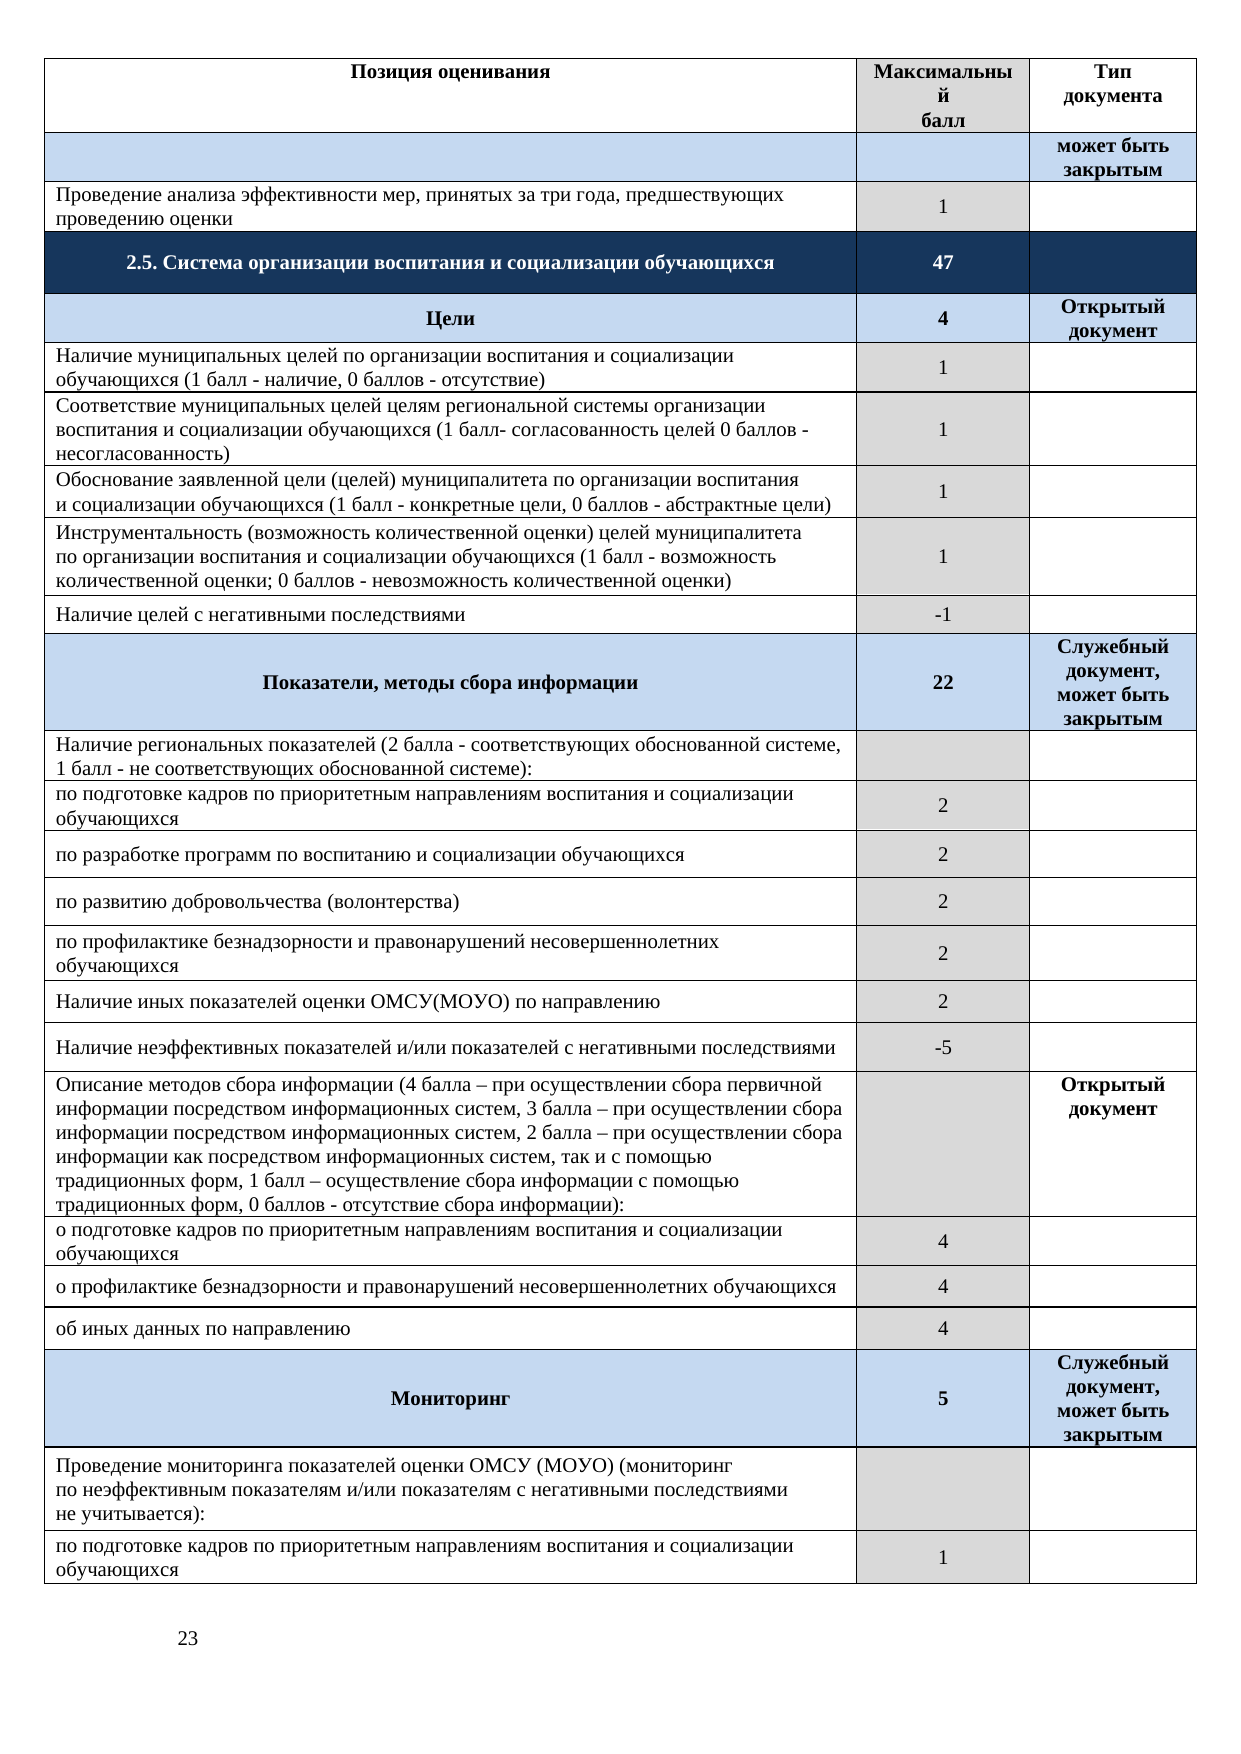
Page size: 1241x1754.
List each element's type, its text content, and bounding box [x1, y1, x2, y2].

table_cell [1030, 182, 1196, 231]
table_cell [1030, 1217, 1196, 1265]
table_cell по разработке программ по воспитанию и социализации обучающихся [45, 831, 856, 877]
table_cell [1030, 518, 1196, 594]
table_cell [1030, 1023, 1196, 1071]
table_cell 1 [857, 466, 1029, 517]
table_cell Наличие целей с негативными последствиями [45, 596, 856, 633]
table_cell 4 [857, 294, 1029, 342]
table_cell [857, 1448, 1029, 1530]
table_cell об иных данных по направлению [45, 1308, 856, 1349]
table_cell Наличие неэффективных показателей и/или показателей с негативными последствиями [45, 1023, 856, 1071]
table_cell 1 [857, 393, 1029, 465]
table_cell Наличие муниципальных целей по организации воспитания и социализации обучающихся (1 балл - наличие, 0 баллов - отсутствие) [45, 343, 856, 391]
table_cell о подготовке кадров по приоритетным направлениям воспитания и социализации обучающихся [45, 1217, 856, 1265]
table_cell 1 [857, 518, 1029, 594]
table_cell по подготовке кадров по приоритетным направлениям воспитания и социализации обучающихся [45, 1531, 856, 1583]
table_cell [1030, 981, 1196, 1022]
table_cell Обоснование заявленной цели (целей) муниципалитета по организации воспитания и социализации обучающихся (1 балл - конкретные цели, 0 баллов - абстрактные цели) [45, 466, 856, 517]
table_cell [1030, 878, 1196, 925]
table_cell -1 [857, 596, 1029, 633]
table_cell 2 [857, 781, 1029, 829]
table_cell 1 [857, 1531, 1029, 1583]
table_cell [45, 133, 856, 181]
table_cell Мониторинг [45, 1350, 856, 1446]
table_cell 5 [857, 1350, 1029, 1446]
table_header Тип документа [1030, 59, 1196, 132]
table_cell Открытый документ [1030, 294, 1196, 342]
table_cell [1030, 781, 1196, 829]
table_cell [857, 731, 1029, 780]
table_cell 4 [857, 1266, 1029, 1306]
table_cell Проведение мониторинга показателей оценки ОМСУ (МОУО) (мониторинг по неэффективным показателям и/или показателям с негативными последствиями не учитывается): [45, 1448, 856, 1530]
table_cell [1030, 1266, 1196, 1306]
table_cell Наличие иных показателей оценки ОМСУ(МОУО) по направлению [45, 981, 856, 1022]
table_cell [1030, 731, 1196, 780]
table_cell [1030, 466, 1196, 517]
table_cell [1030, 343, 1196, 391]
table_cell 1 [857, 343, 1029, 391]
table_cell 22 [857, 634, 1029, 730]
table_cell о профилактике безнадзорности и правонарушений несовершеннолетних обучающихся [45, 1266, 856, 1306]
table_cell Соответствие муниципальных целей целям региональной системы организации воспитания и социализации обучающихся (1 балл- согласованность целей 0 баллов - несогласованность) [45, 393, 856, 465]
table_cell по профилактике безнадзорности и правонарушений несовершеннолетних обучающихся [45, 926, 856, 980]
table_cell 2 [857, 926, 1029, 980]
table_cell Инструментальность (возможность количественной оценки) целей муниципалитета по организации воспитания и социализации обучающихся (1 балл - возможность количественной оценки; 0 баллов - невозможность количественной оценки) [45, 518, 856, 594]
table_cell [1030, 1448, 1196, 1530]
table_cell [1030, 133, 1196, 181]
table_cell Служебный документ, может быть закрытым [1030, 634, 1196, 730]
table_cell 4 [857, 1308, 1029, 1349]
table_cell [1030, 232, 1196, 293]
table_cell по развитию добровольчества (волонтерства) [45, 878, 856, 925]
table_cell Проведение анализа эффективности мер, принятых за три года, предшествующих проведению оценки [45, 182, 856, 231]
table_cell по подготовке кадров по приоритетным направлениям воспитания и социализации обучающихся [45, 781, 856, 829]
table_cell [1030, 1308, 1196, 1349]
table_header Максимальный балл [857, 59, 1029, 132]
table_cell 47 [857, 232, 1029, 293]
table_cell 1 [857, 133, 1029, 181]
table_cell 2.5. Система организации воспитания и социализации обучающихся [45, 232, 856, 293]
table_cell Служебный документ, может быть закрытым [1030, 1350, 1196, 1446]
table_cell [1030, 1531, 1196, 1583]
table_cell [1030, 393, 1196, 465]
table_cell 1 [857, 182, 1029, 231]
table_cell [1030, 596, 1196, 633]
table_cell Описание методов сбора информации (4 балла – при осуществлении сбора первичной информации посредством информационных систем, 3 балла – при осуществлении сбора информации посредством информационных систем, 2 балла – при осуществлении сбора информации как посредством информационных систем, так и с помощью традиционных форм, 1 балл – осуществление сбора информации с помощью традиционных форм, 0 баллов - отсутствие сбора информации): [45, 1072, 856, 1216]
table_cell [1030, 926, 1196, 980]
table_cell 2 [857, 878, 1029, 925]
table_cell -5 [857, 1023, 1029, 1071]
table_cell [857, 1072, 1029, 1216]
table_cell Показатели, методы сбора информации [45, 634, 856, 730]
table_cell Наличие региональных показателей (2 балла - соответствующих обоснованной системе, 1 балл - не соответствующих обоснованной системе): [45, 731, 856, 780]
table_cell [1030, 831, 1196, 877]
table_cell Цели [45, 294, 856, 342]
table_cell 4 [857, 1217, 1029, 1265]
table_cell Открытый документ [1030, 1072, 1196, 1216]
table_header Позиция оценивания [45, 59, 856, 132]
table_cell 2 [857, 981, 1029, 1022]
table_cell 2 [857, 831, 1029, 877]
